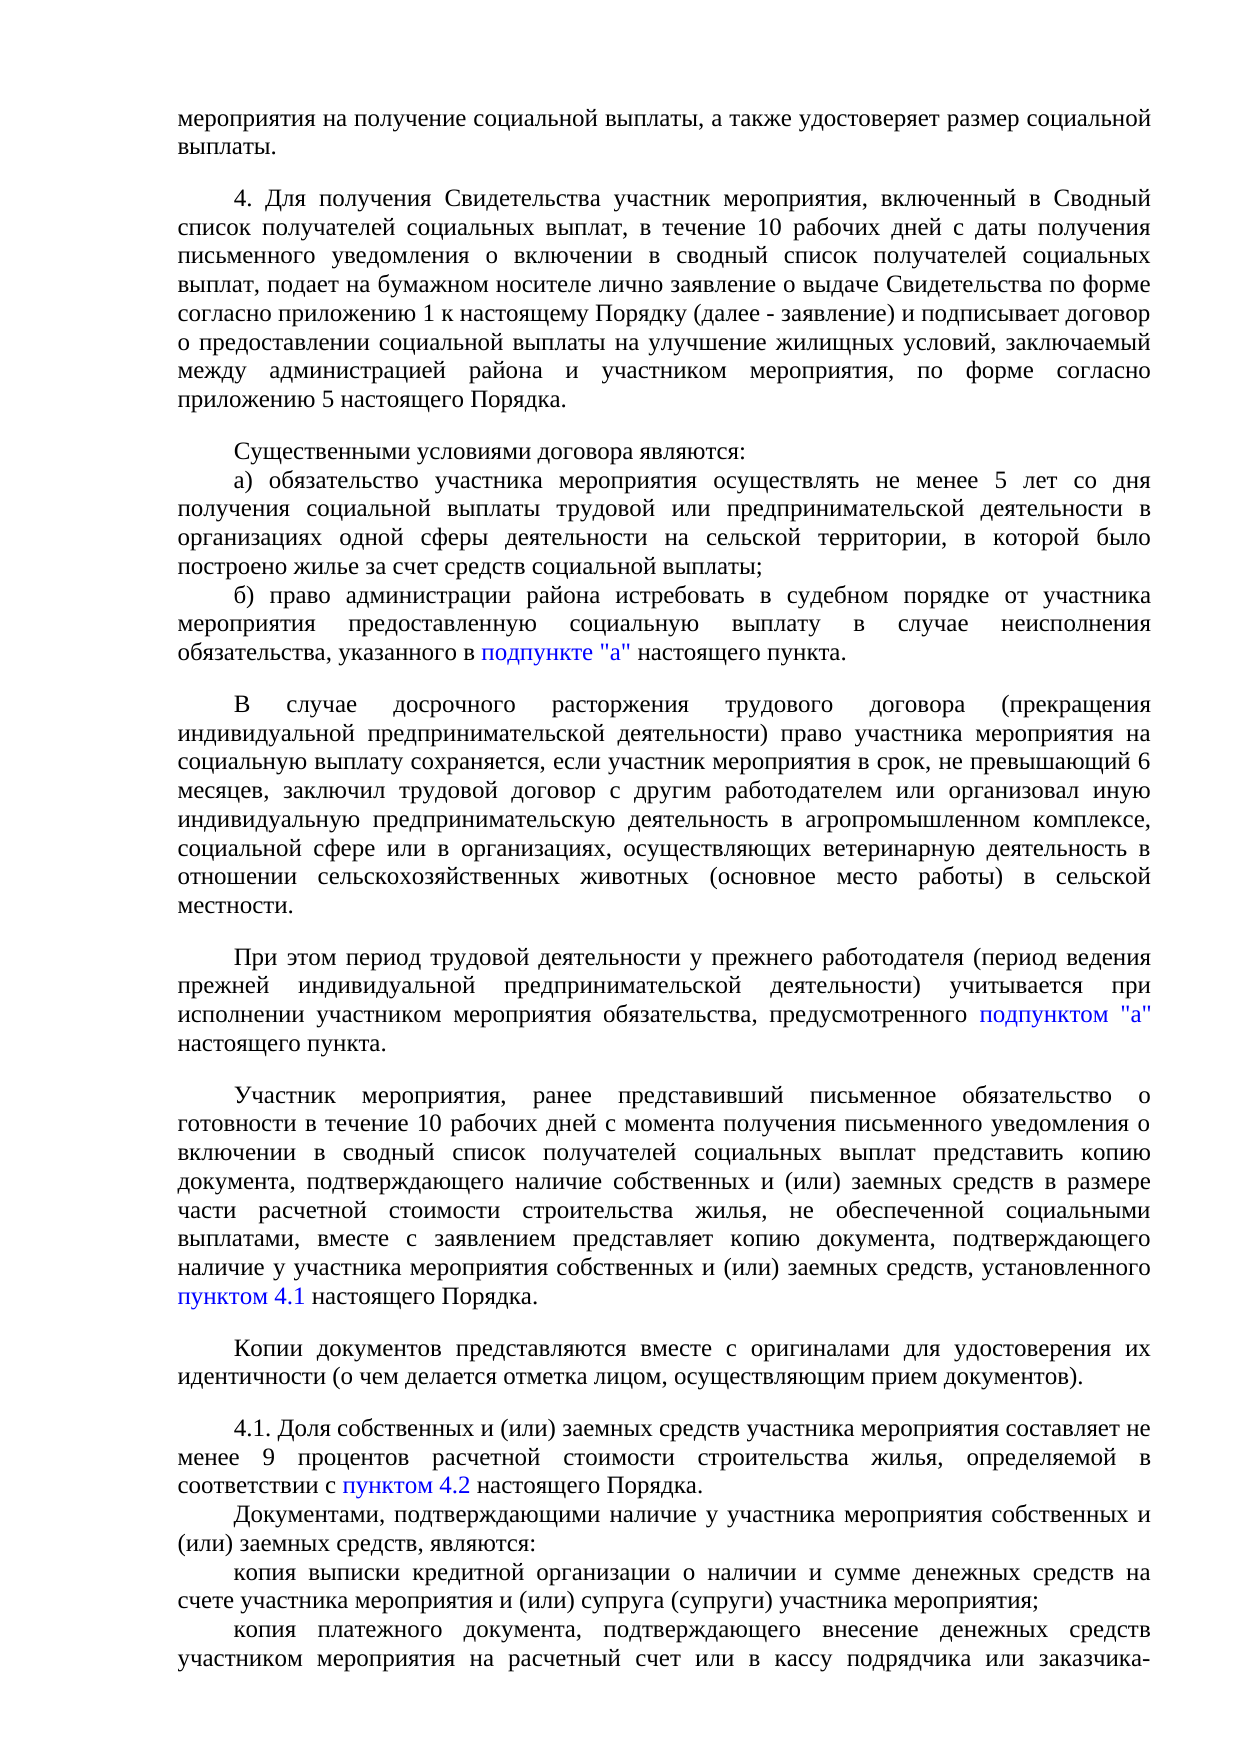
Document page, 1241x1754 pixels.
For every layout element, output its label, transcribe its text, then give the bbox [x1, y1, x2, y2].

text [177, 103, 1152, 160]
text При этом период трудовой деятельности у прежнего работодателя (период ведения прежней индивидуальной предпринимательской деятельности) учитывается при исполнении участником мероприятия обязательства, предусмотренного подпунктом "а" настоящего пункта. [177, 942, 1152, 1057]
text Копии документов представляются вместе с оригиналами для удостоверения их идентичности (о чем делается отметка лицом, осуществляющим прием документов). [177, 1333, 1152, 1390]
text а) обязательство участника мероприятия осуществлять не менее 5 лет со дня получения социальной выплаты трудовой или предпринимательской деятельности в организациях одной сферы деятельности на сельской территории, в которой было построено жилье за счет средств социальной выплаты; [177, 465, 1152, 580]
text В случае досрочного расторжения трудового договора (прекращения индивидуальной предпринимательской деятельности) право участника мероприятия на социальную выплату сохраняется, если участник мероприятия в срок, не превышающий 6 месяцев, заключил трудовой договор с другим работодателем или организовал иную индивидуальную предпринимательскую деятельность в агропромышленном комплексе, социальной сфере или в организациях, осуществляющих ветеринарную деятельность в отношении сельскохозяйственных животных (основное место работы) в сельской местности. [177, 689, 1152, 919]
text копия выписки кредитной организации о наличии и сумме денежных средств на счете участника мероприятия и (или) супруга (супруги) участника мероприятия; [177, 1557, 1152, 1614]
text Документами, подтверждающими наличие у участника мероприятия собственных и (или) заемных средств, являются: [177, 1499, 1152, 1557]
text б) право администрации района истребовать в судебном порядке от участника мероприятия предоставленную социальную выплату в случае неисполнения обязательства, указанного в подпункте "а" настоящего пункта. [177, 580, 1152, 666]
text Существенными условиями договора являются: [177, 436, 1152, 465]
text Участник мероприятия, ранее представивший письменное обязательство о готовности в течение 10 рабочих дней с момента получения письменного уведомления о включении в сводный список получателей социальных выплат представить копию документа, подтверждающего наличие собственных и (или) заемных средств в размере части расчетной стоимости строительства жилья, не обеспеченной социальными выплатами, вместе с заявлением представляет копию документа, подтверждающего наличие у участника мероприятия собственных и (или) заемных средств, установленного пунктом 4.1 настоящего Порядка. [177, 1080, 1152, 1310]
text 4.1. Доля собственных и (или) заемных средств участника мероприятия составляет не менее 9 процентов расчетной стоимости строительства жилья, определяемой в соответствии с пунктом 4.2 настоящего Порядка. [177, 1413, 1152, 1499]
text 4. Для получения Свидетельства участник мероприятия, включенный в Сводный список получателей социальных выплат, в течение 10 рабочих дней с даты получения письменного уведомления о включении в сводный список получателей социальных выплат, подает на бумажном носителе лично заявление о выдаче Свидетельства по форме согласно приложению 1 к настоящему Порядку (далее - заявление) и подписывает договор о предоставлении социальной выплаты на улучшение жилищных условий, заключаемый между администрацией района и участником мероприятия, по форме согласно приложению 5 настоящего Порядка. [177, 183, 1152, 413]
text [177, 1614, 1152, 1672]
